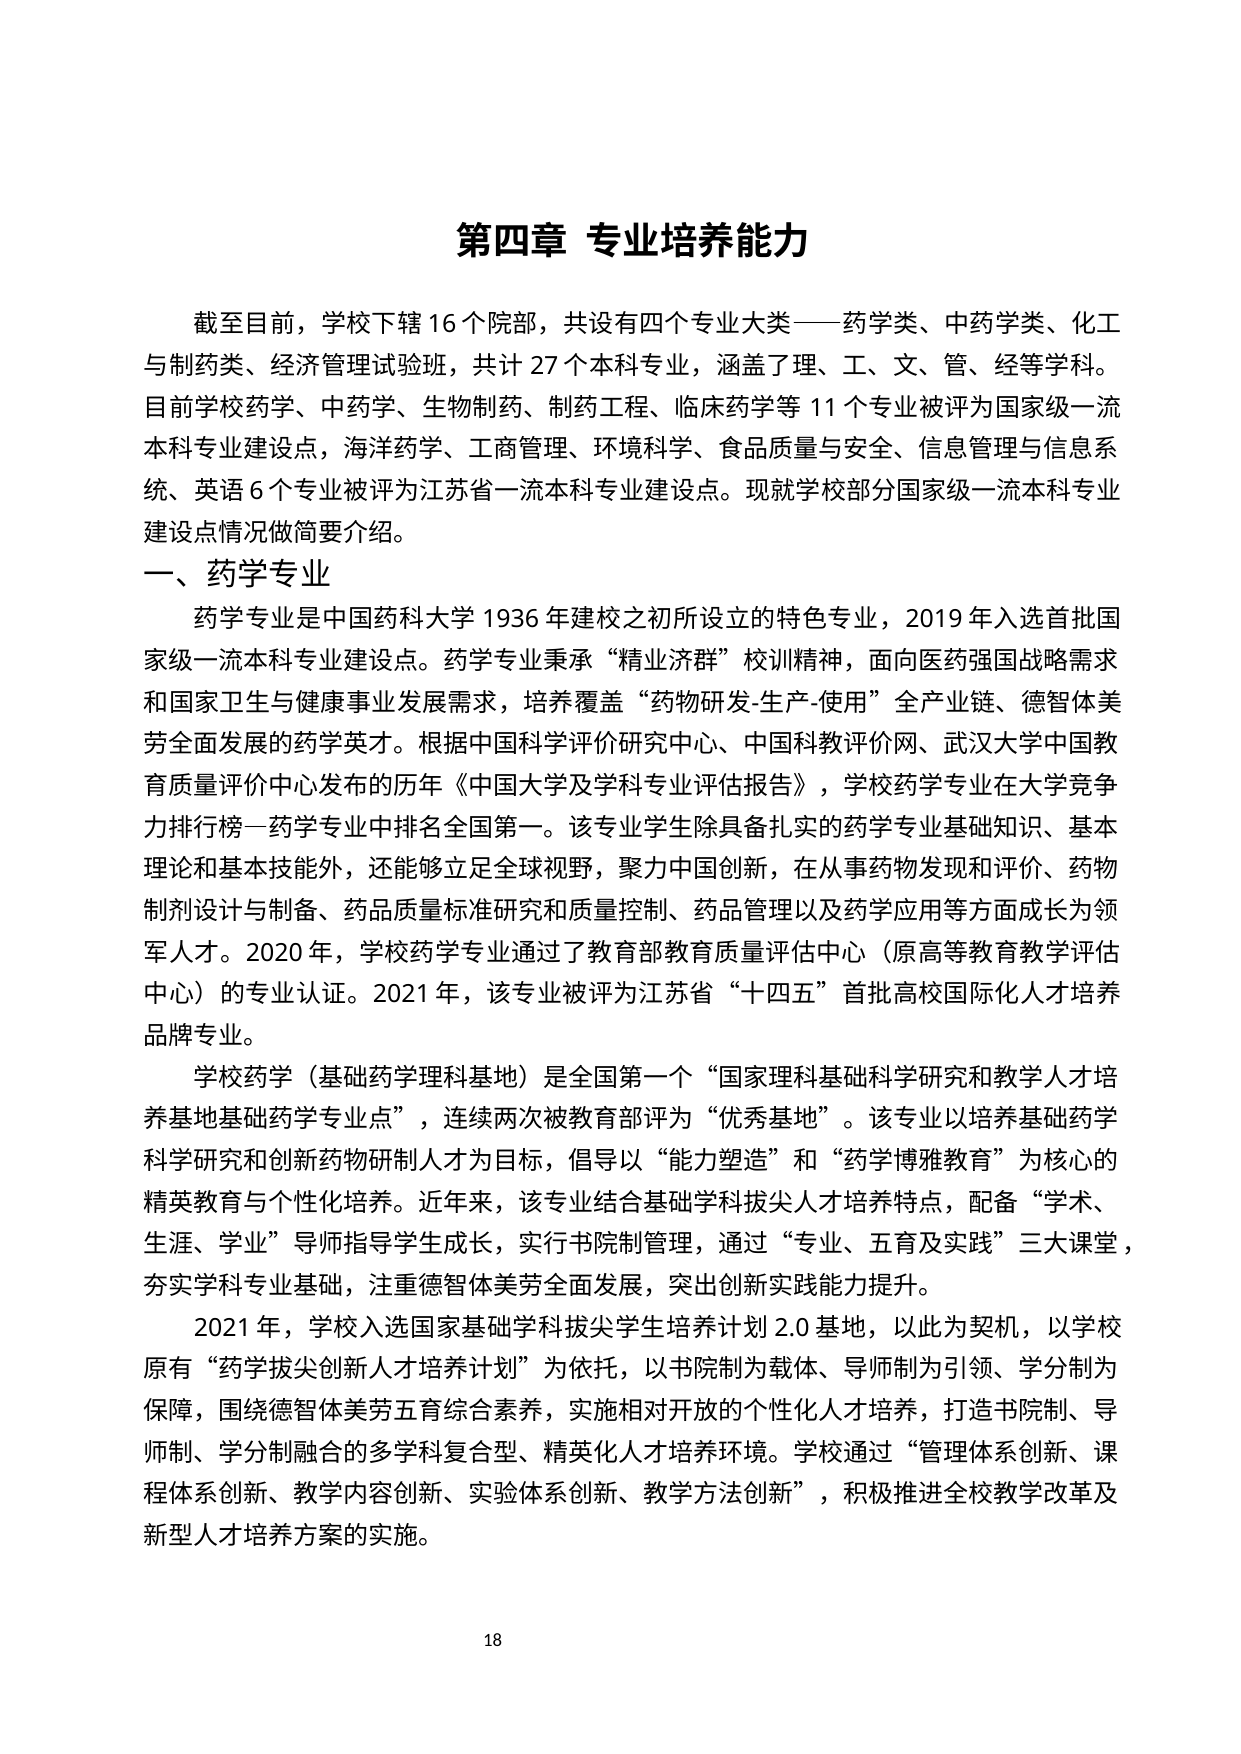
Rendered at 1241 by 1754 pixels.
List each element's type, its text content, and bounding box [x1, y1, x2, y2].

subtitle 一、药学专业 [144, 549, 1122, 594]
text 2021年，学校入选国家基础学科拔尖学生培养计划2.0基地，以此为契机，以学校原有“药学拔尖创新人才培养计划”为依托，以书院制为载体、导师制为引领、学分制为保障，围绕德智体美劳五育综合素养，实施相对开放的个性化人才培养，打造书院制、导师制、学分制融合的多学科复合型、精英化人才培养环境。学校通过“管理体系创新、课程体系创新、教学内容创新、实验体系创新、教学方法创新”，积极推进全校教学改革及新型人才培养方案的实施。 [144, 1303, 1122, 1553]
text 药学专业是中国药科大学1936年建校之初所设立的特色专业，2019年入选首批国家级一流本科专业建设点。药学专业秉承“精业济群”校训精神，面向医药强国战略需求和国家卫生与健康事业发展需求，培养覆盖“药物研发-生产-使用”全产业链、德智体美劳全面发展的药学英才。根据中国科学评价研究中心、中国科教评价网、武汉大学中国教育质量评价中心发布的历年《中国大学及学科专业评估报告》，学校药学专业在大学竞争力排行榜—药学专业中排名全国第一。该专业学生除具备扎实的药学专业基础知识、基本理论和基本技能外，还能够立足全球视野，聚力中国创新，在从事药物发现和评价、药物制剂设计与制备、药品质量标准研究和质量控制、药品管理以及药学应用等方面成长为领军人才。2020年，学校药学专业通过了教育部教育质量评估中心（原高等教育教学评估中心）的专业认证。2021年，该专业被评为江苏省“十四五”首批高校国际化人才培养品牌专业。 [144, 594, 1122, 1053]
text 截至目前，学校下辖16个院部，共设有四个专业大类——药学类、中药学类、化工与制药类、经济管理试验班，共计27个本科专业，涵盖了理、工、文、管、经等学科。目前学校药学、中药学、生物制药、制药工程、临床药学等11个专业被评为国家级一流本科专业建设点，海洋药学、工商管理、环境科学、食品质量与安全、信息管理与信息系统、英语6个专业被评为江苏省一流本科专业建设点。现就学校部分国家级一流本科专业建设点情况做简要介绍。 [144, 299, 1122, 549]
subtitle 第四章 专业培养能力 [144, 211, 1122, 265]
text 学校药学（基础药学理科基地）是全国第一个“国家理科基础科学研究和教学人才培养基地基础药学专业点”，连续两次被教育部评为“优秀基地”。该专业以培养基础药学科学研究和创新药物研制人才为目标，倡导以“能力塑造”和“药学博雅教育”为核心的精英教育与个性化培养。近年来，该专业结合基础学科拔尖人才培养特点，配备“学术、生涯、学业”导师指导学生成长，实行书院制管理，通过“专业、五育及实践”三大课堂，夯实学科专业基础，注重德智体美劳全面发展，突出创新实践能力提升。 [144, 1053, 1122, 1303]
